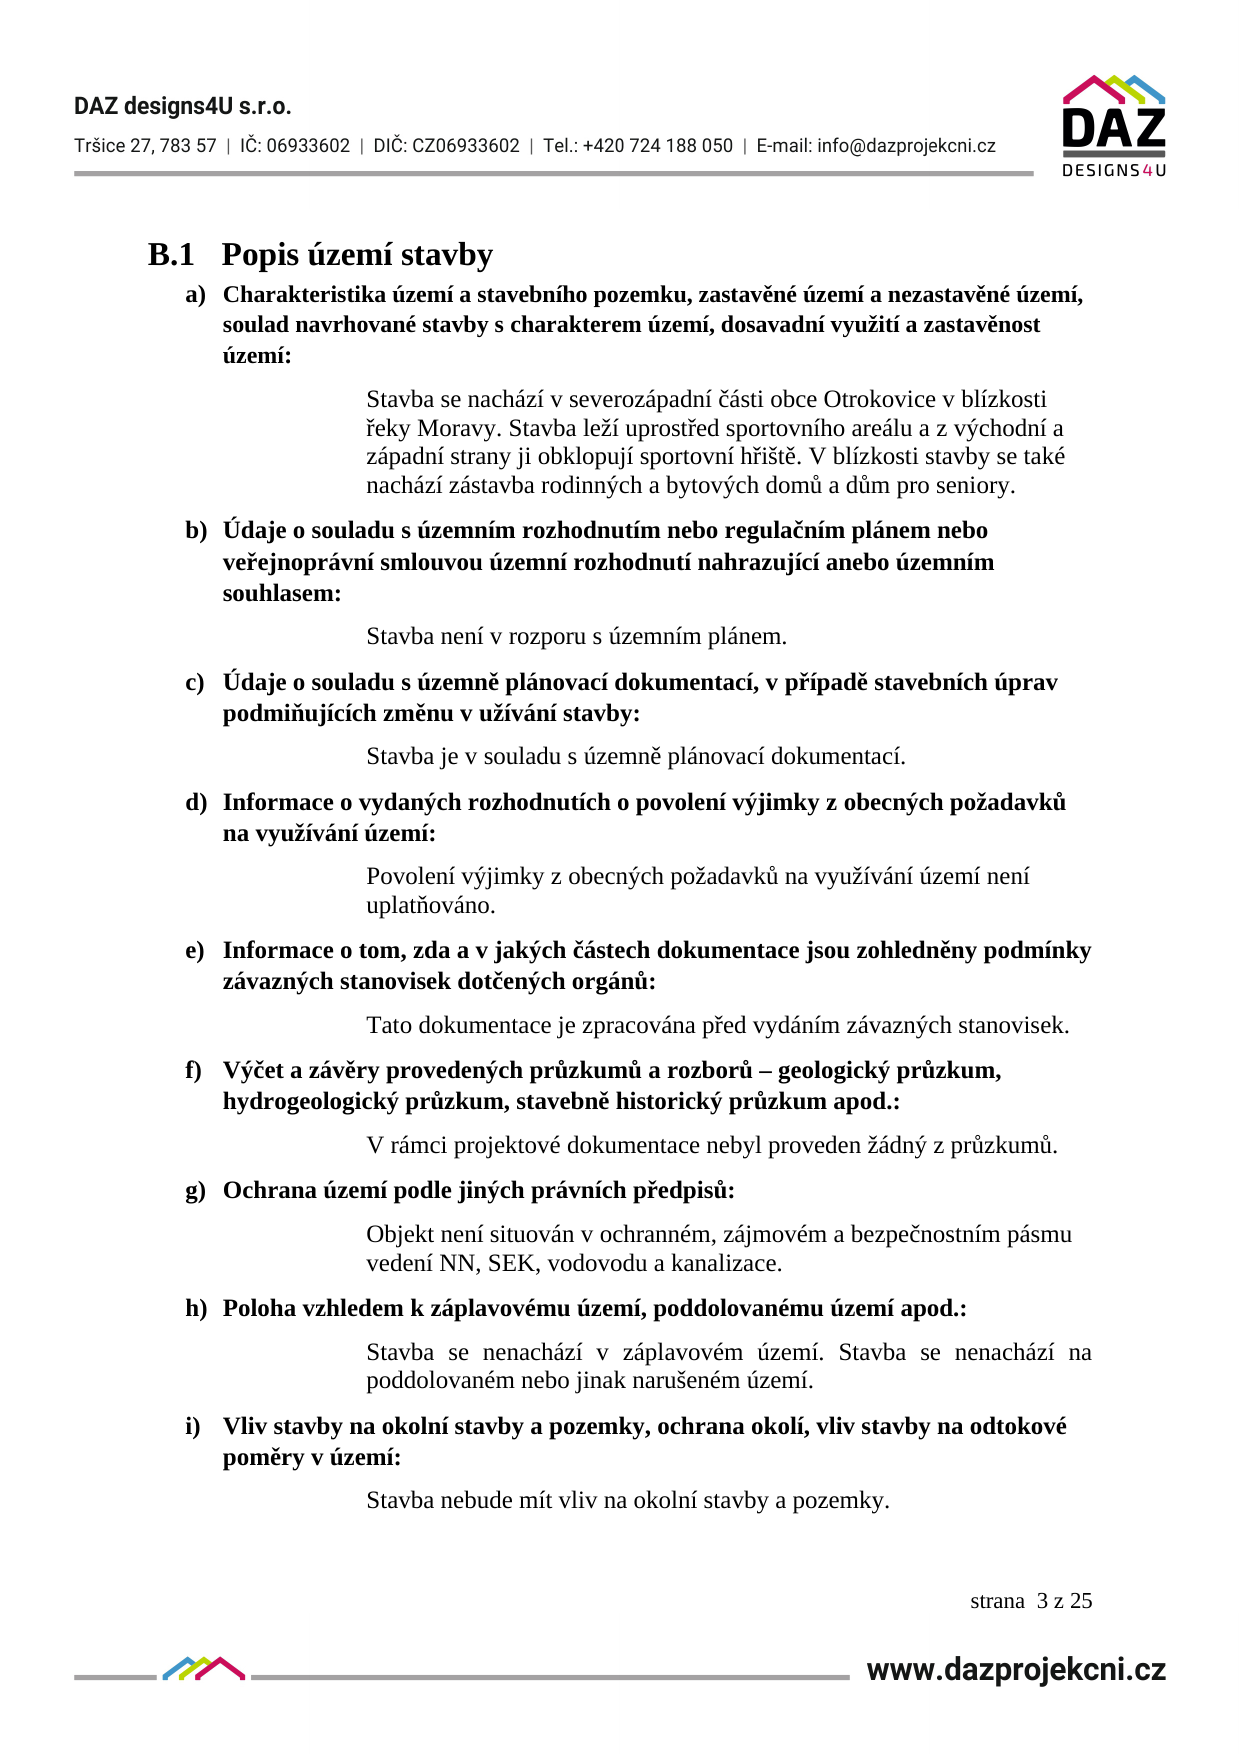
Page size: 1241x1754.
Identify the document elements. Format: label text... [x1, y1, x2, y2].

text Výčet a závěry provedených průzkumů a rozborů – geologický průzkum, hydrogeologický průzkum, stavebně historický průzkum apod.: [185, 1055, 1093, 1115]
text Stavba se nachází v severozápadní části obce Otrokovice v blízkosti řeky Moravy. Stavba leží uprostřed sportovního areálu a z východní a západní strany ji obklopují sportovní hřiště. V blízkosti stavby se také nachází zástavba rodinných a bytových domů a dům pro seniory. [366, 384, 1093, 499]
text Tato dokumentace je zpracována před vydáním závazných stanovisek. [366, 1010, 1093, 1039]
text Objekt není situován v ochranném, zájmovém a bezpečnostním pásmu vedení NN, SEK, vodovodu a kanalizace. [366, 1219, 1093, 1276]
text Údaje o souladu s územně plánovací dokumentací, v případě stavebních úprav podmiňujících změnu v užívání stavby: [185, 667, 1093, 726]
text Informace o vydaných rozhodnutích o povolení výjimky z obecných požadavků na využívání území: [185, 787, 1093, 846]
text Údaje o souladu s územním rozhodnutím nebo regulačním plánem nebo veřejnoprávní smlouvou územní rozhodnutí nahrazující anebo územním souhlasem: [185, 516, 1093, 606]
text Poloha vzhledem k záplavovému území, poddolovanému území apod.: [185, 1293, 1093, 1322]
text Popis území stavby [148, 234, 1093, 272]
text Stavba se nenachází v záplavovém území. Stavba se nenachází na poddolovaném nebo jinak narušeném území. [366, 1337, 1093, 1394]
text Povolení výjimky z obecných požadavků na využívání území není uplatňováno. [366, 861, 1093, 919]
text Stavba není v rozporu s územním plánem. [366, 621, 1093, 650]
picture [0, 0, 1239, 209]
text Ochrana území podle jiných právních předpisů: [185, 1175, 1093, 1204]
text Stavba je v souladu s územně plánovací dokumentací. [366, 741, 1093, 770]
text Vliv stavby na okolní stavby a pozemky, ochrana okolí, vliv stavby na odtokové poměry v území: [185, 1411, 1093, 1471]
text Charakteristika území a stavebního pozemku, zastavěné území a nezastavěné území, soulad navrhované stavby s charakterem území, dosavadní využití a zastavěnost území: [185, 279, 1093, 369]
text Stavba nebude mít vliv na okolní stavby a pozemky. [366, 1485, 1093, 1514]
text Informace o tom, zda a v jakých částech dokumentace jsou zohledněny podmínky závazných stanovisek dotčených orgánů: [185, 935, 1093, 995]
picture [0, 1613, 1239, 1754]
text V rámci projektové dokumentace nebyl proveden žádný z průzkumů. [366, 1130, 1093, 1159]
